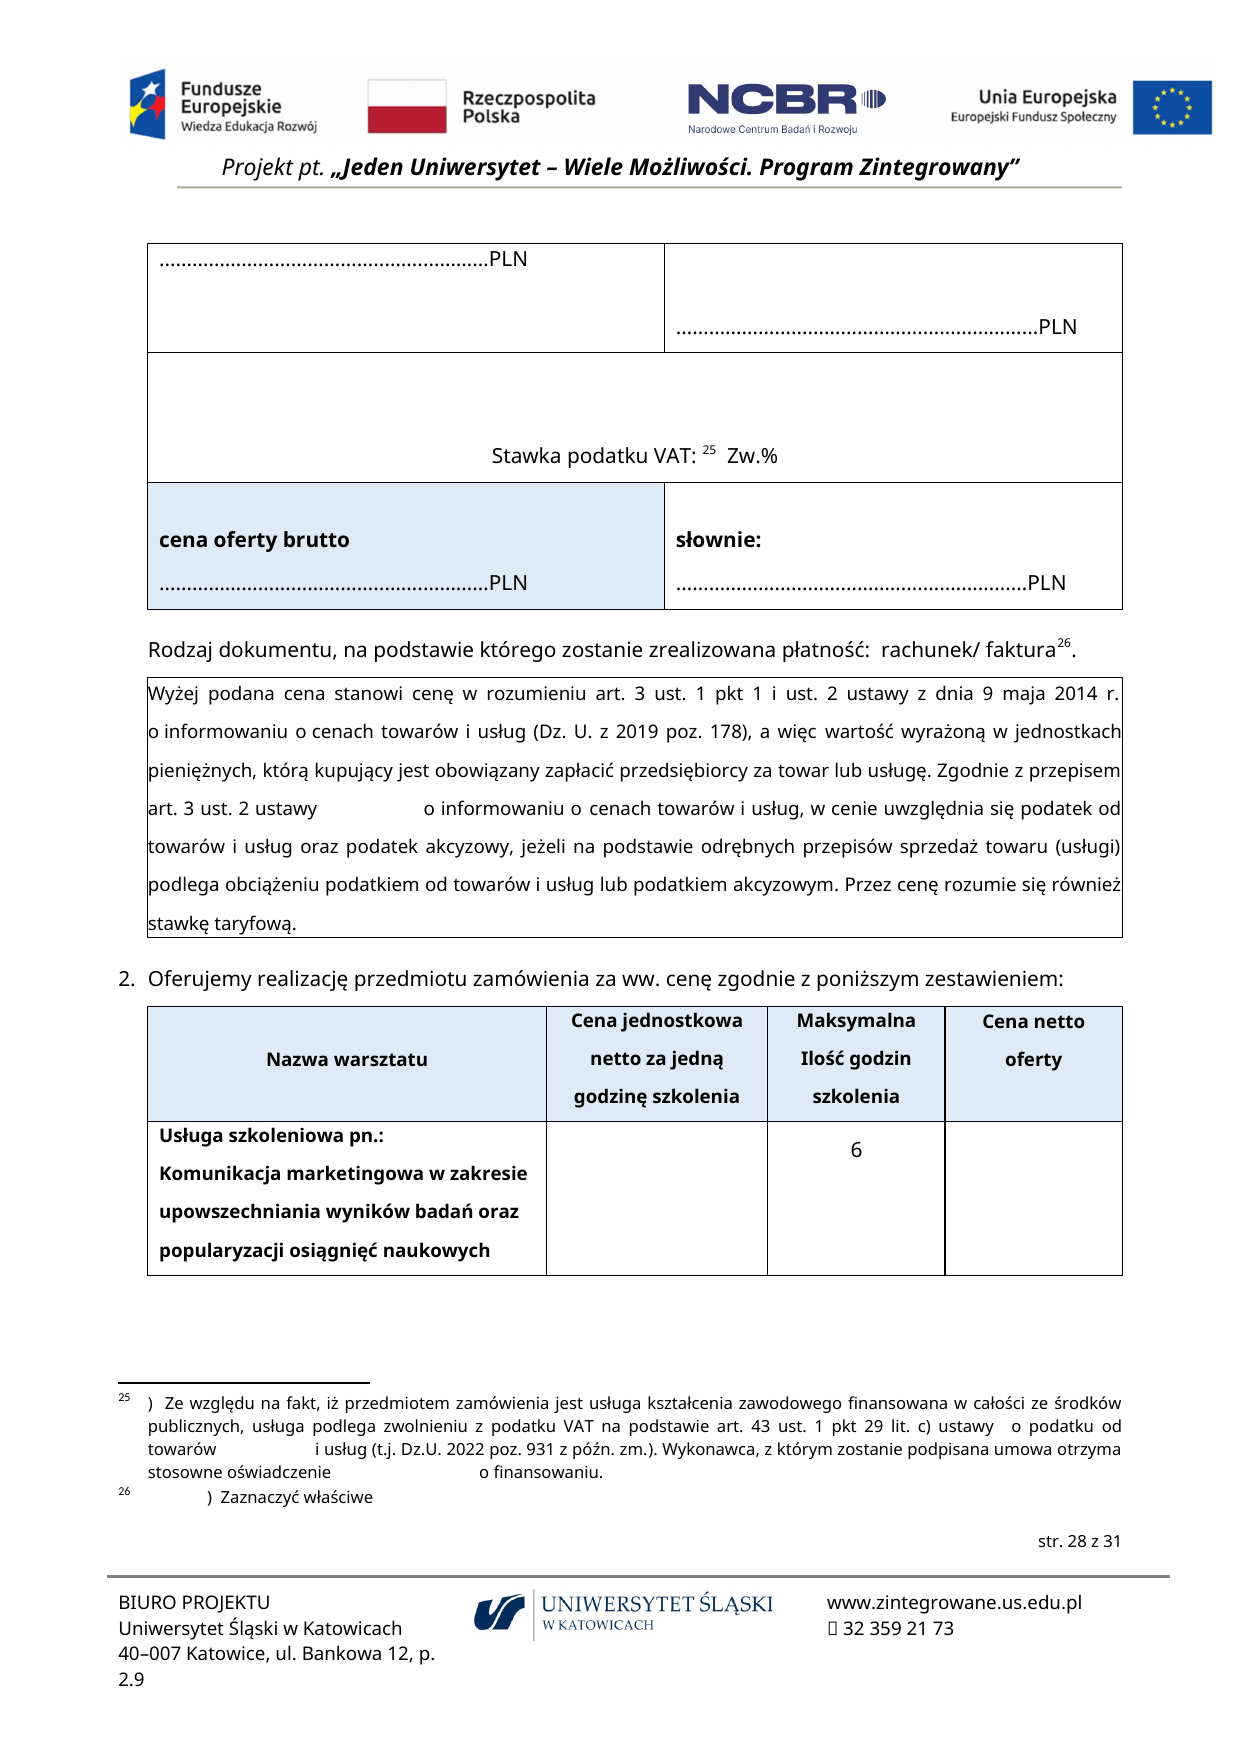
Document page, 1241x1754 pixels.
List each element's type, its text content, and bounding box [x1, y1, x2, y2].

table_cell słownie: ………………………………………….……………PLN [665, 483, 1122, 609]
table_cell 6 [768, 1122, 944, 1274]
subtitle Rodzaj dokumentu, na podstawie którego zostanie zrealizowana płatność: rachunek/ faktura. [148, 635, 1122, 663]
table_cell Stawka podatku VAT: Zw.% [148, 353, 1122, 482]
table_header Maksymalna Ilość godzin szkolenia [768, 1007, 944, 1121]
table_header Cena netto oferty [946, 1007, 1122, 1121]
picture [472, 1589, 773, 1641]
table_header słownie: ………………………………………………………...PLN [665, 244, 1122, 352]
table_header cena netto oferty …………………………………..…….…………PLN [148, 244, 664, 352]
table_cell [946, 1122, 1122, 1274]
table_header Cena jednostkowa netto za jedną godzinę szkolenia [547, 1007, 767, 1121]
table_cell [547, 1122, 767, 1274]
table_cell cena oferty brutto …………………………………..…….…………PLN [148, 483, 664, 609]
subtitle Oferujemy realizację przedmiotu zamówienia za ww. cenę zgodnie z poniższym zestawieniem: [118, 964, 1122, 992]
picture [118, 59, 1217, 147]
table_header Nazwa warsztatu [148, 1007, 546, 1121]
table_cell Usługa szkoleniowa pn.: Komunikacja marketingowa w zakresie upowszechniania wyników badań oraz popularyzacji osiągnięć naukowych [148, 1122, 546, 1274]
subtitle Wyżej podana cena stanowi cenę w rozumieniu art. 3 ust. 1 pkt 1 i ust. 2 ustawy z dnia 9 maja 2014 r. o informowaniu o cenach towarów i usług (Dz. U. z 2019 poz. 178), a więc wartość wyrażoną w jednostkach pieniężnych, którą kupujący jest obowiązany zapłacić przedsiębiorcy za towar lub usługę. Zgodnie z przepisem art. 3 ust. 2 ustawy o informowaniu o cenach towarów i usług, w cenie uwzględnia się podatek od towarów i usług oraz podatek akcyzowy, jeżeli na podstawie odrębnych przepisów sprzedaż towaru (usługi) podlega obciążeniu podatkiem od towarów i usług lub podatkiem akcyzowym. Przez cenę rozumie się również stawkę taryfową. [148, 678, 1122, 937]
